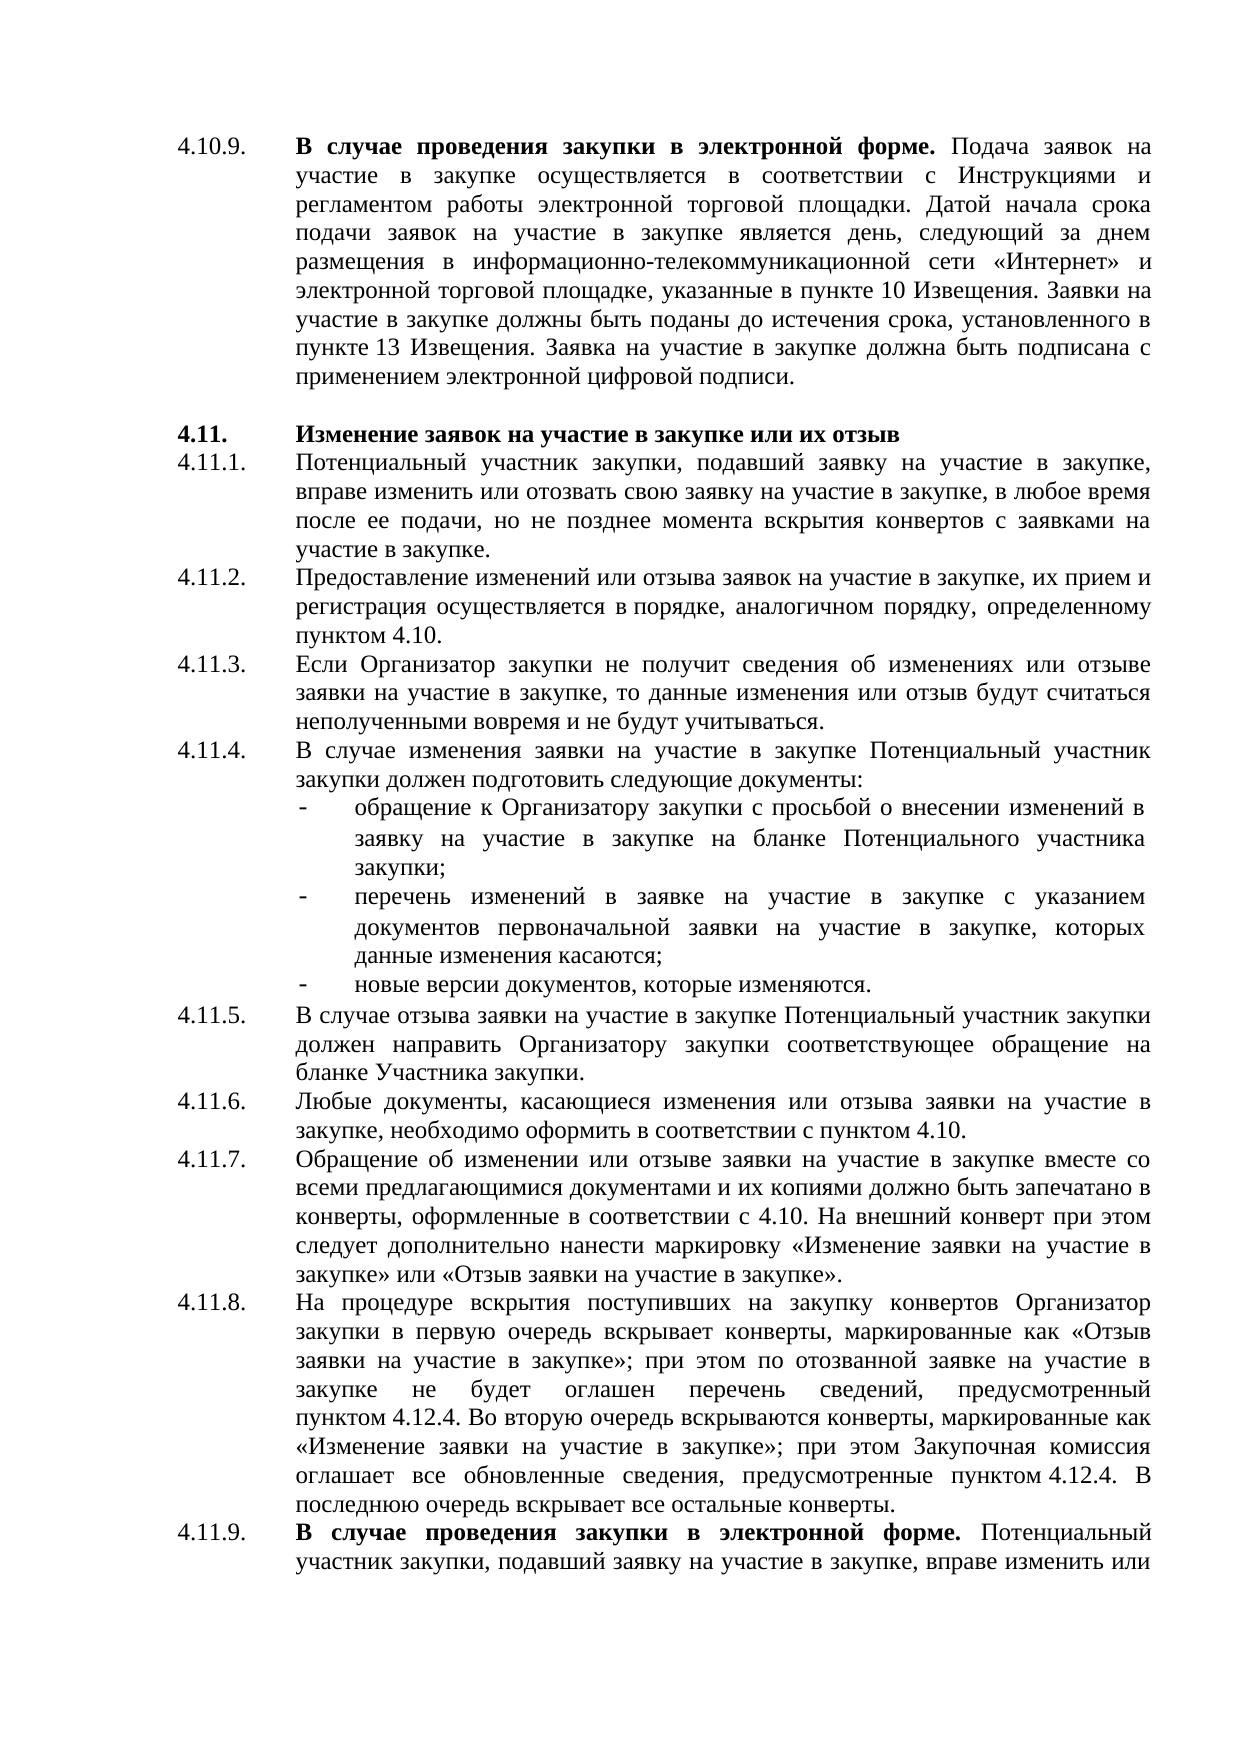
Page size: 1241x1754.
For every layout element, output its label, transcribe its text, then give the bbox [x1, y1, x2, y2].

list обращение к Организатору закупки с просьбой о внесении изменений в заявку на участие в закупке на бланке Потенциального участника закупки; [295, 792, 1146, 881]
list Если Организатор закупки не получит сведения об изменениях или отзыве заявки на участие в закупке, то данные изменения или отзыв будут считаться неполученными вовремя и не будут учитываться. [177, 649, 1152, 735]
list В случае отзыва заявки на участие в закупке Потенциальный участник закупки должен направить Организатору закупки соответствующее обращение на бланке Участника закупки. [177, 1000, 1152, 1086]
list На процедуре вскрытия поступивших на закупку конвертов Организатор закупки в первую очередь вскрывает конверты, маркированные как «Отзыв заявки на участие в закупке»; при этом по отозванной заявке на участие в закупке не будет оглашен перечень сведений, предусмотренный пунктом 4.12.4. Во вторую очередь вскрываются конверты, маркированные как «Изменение заявки на участие в закупке»; при этом Закупочная комиссия оглашает все обновленные сведения, предусмотренные пунктом 4.12.4. В последнюю очередь вскрывает все остальные конверты. [177, 1287, 1152, 1517]
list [177, 1517, 1152, 1575]
list новые версии документов, которые изменяются. [295, 969, 1146, 1000]
list Предоставление изменений или отзыва заявок на участие в закупке, их прием и регистрация осуществляется в порядке, аналогичном порядку, определенному пунктом 4.10. [177, 562, 1152, 649]
list Любые документы, касающиеся изменения или отзыва заявки на участие в закупке, необходимо оформить в соответствии с пунктом 4.10. [177, 1086, 1152, 1144]
list перечень изменений в заявке на участие в закупке с указанием документов первоначальной заявки на участие в закупке, которых данные изменения касаются; [295, 881, 1146, 969]
list Потенциальный участник закупки, подавший заявку на участие в закупке, вправе изменить или отозвать свою заявку на участие в закупке, в любое время после ее подачи, но не позднее момента вскрытия конвертов с заявками на участие в закупке. [177, 447, 1152, 562]
list Обращение об изменении или отзыве заявки на участие в закупке вместе со всеми предлагающимися документами и их копиями должно быть запечатано в конверты, оформленные в соответствии с 4.10. На внешний конверт при этом следует дополнительно нанести маркировку «Изменение заявки на участие в закупке» или «Отзыв заявки на участие в закупке». [177, 1144, 1152, 1287]
list В случае изменения заявки на участие в закупке Потенциальный участник закупки должен подготовить следующие документы: [177, 735, 1152, 792]
list В случае проведения закупки в электронной форме. Подача заявок на участие в закупке осуществляется в соответствии с Инструкциями и регламентом работы электронной торговой площадки. Датой начала срока подачи заявок на участие в закупке является день, следующий за днем размещения в информационно-телекоммуникационной сети «Интернет» и электронной торговой площадке, указанные в пункте 10 Извещения. Заявки на участие в закупке должны быть поданы до истечения срока, установленного в пункте 13 Извещения. Заявка на участие в закупке должна быть подписана с применением электронной цифровой подписи. [177, 131, 1152, 390]
list Изменение заявок на участие в закупке или их отзыв [177, 419, 1152, 447]
